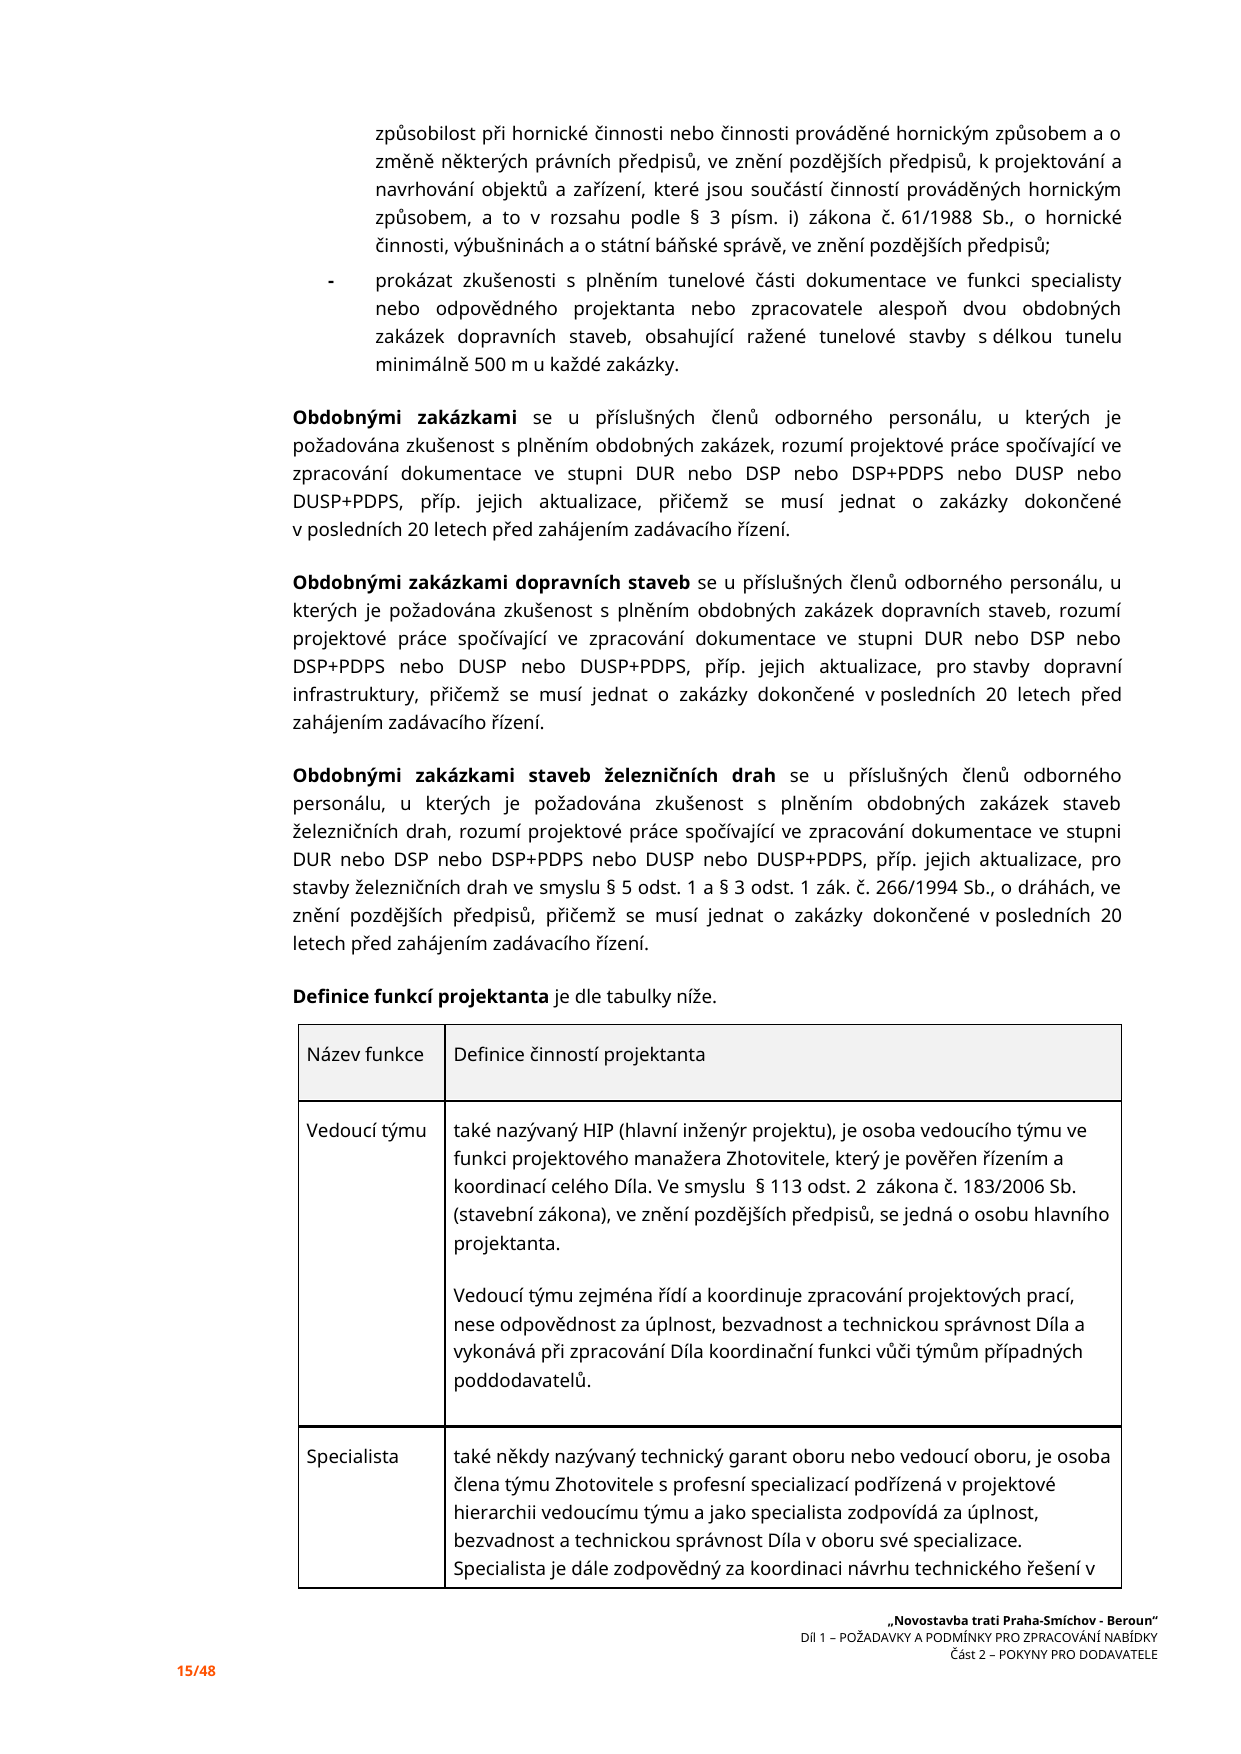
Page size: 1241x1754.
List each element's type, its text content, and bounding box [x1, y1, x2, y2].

table_header Definice činností projektanta [446, 1025, 1121, 1099]
text prokázat zkušenosti s plněním tunelové části dokumentace ve funkci specialisty nebo odpovědného projektanta nebo zpracovatele alespoň dvou obdobných zakázek dopravních staveb, obsahující ražené tunelové stavby s délkou tunelu minimálně 500 m u každé zakázky. [328, 267, 1122, 377]
table_header Název funkce [299, 1025, 444, 1099]
table_cell Vedoucí týmu [299, 1102, 444, 1425]
text Obdobnými zakázkami se u příslušných členů odborného personálu, u kterých je požadována zkušenost s plněním obdobných zakázek, rozumí projektové práce spočívající ve zpracování dokumentace ve stupni DUR nebo DSP nebo DSP+PDPS nebo DUSP nebo DUSP+PDPS, příp. jejich aktualizace, přičemž se musí jednat o zakázky dokončené v posledních 20 letech před zahájením zadávacího řízení. [292, 404, 1122, 542]
text Definice funkcí projektanta je dle tabulky níže. [292, 983, 1122, 1009]
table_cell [446, 1428, 1121, 1587]
table_cell také nazývaný HIP (hlavní inženýr projektu), je osoba vedoucího týmu ve funkci projektového manažera Zhotovitele, který je pověřen řízením a koordinací celého Díla. Ve smyslu § 113 odst. 2 zákona č. 183/2006 Sb. (stavební zákona), ve znění pozdějších předpisů, se jedná o osobu hlavního projektanta. Vedoucí týmu zejména řídí a koordinuje zpracování projektových prací, nese odpovědnost za úplnost, bezvadnost a technickou správnost Díla a vykonává při zpracování Díla koordinační funkci vůči týmům případných poddodavatelů. [446, 1102, 1121, 1425]
table_cell Specialista [299, 1428, 444, 1587]
text Obdobnými zakázkami dopravních staveb se u příslušných členů odborného personálu, u kterých je požadována zkušenost s plněním obdobných zakázek dopravních staveb, rozumí projektové práce spočívající ve zpracování dokumentace ve stupni DUR nebo DSP nebo DSP+PDPS nebo DUSP nebo DUSP+PDPS, příp. jejich aktualizace, pro stavby dopravní infrastruktury, přičemž se musí jednat o zakázky dokončené v posledních 20 letech před zahájením zadávacího řízení. [292, 569, 1122, 735]
text Obdobnými zakázkami staveb železničních drah se u příslušných členů odborného personálu, u kterých je požadována zkušenost s plněním obdobných zakázek staveb železničních drah, rozumí projektové práce spočívající ve zpracování dokumentace ve stupni DUR nebo DSP nebo DSP+PDPS nebo DUSP nebo DUSP+PDPS, příp. jejich aktualizace, pro stavby železničních drah ve smyslu § 5 odst. 1 a § 3 odst. 1 zák. č. 266/1994 Sb., o dráhách, ve znění pozdějších předpisů, přičemž se musí jednat o zakázky dokončené v posledních 20 letech před zahájením zadávacího řízení. [292, 762, 1122, 956]
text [328, 121, 1122, 258]
